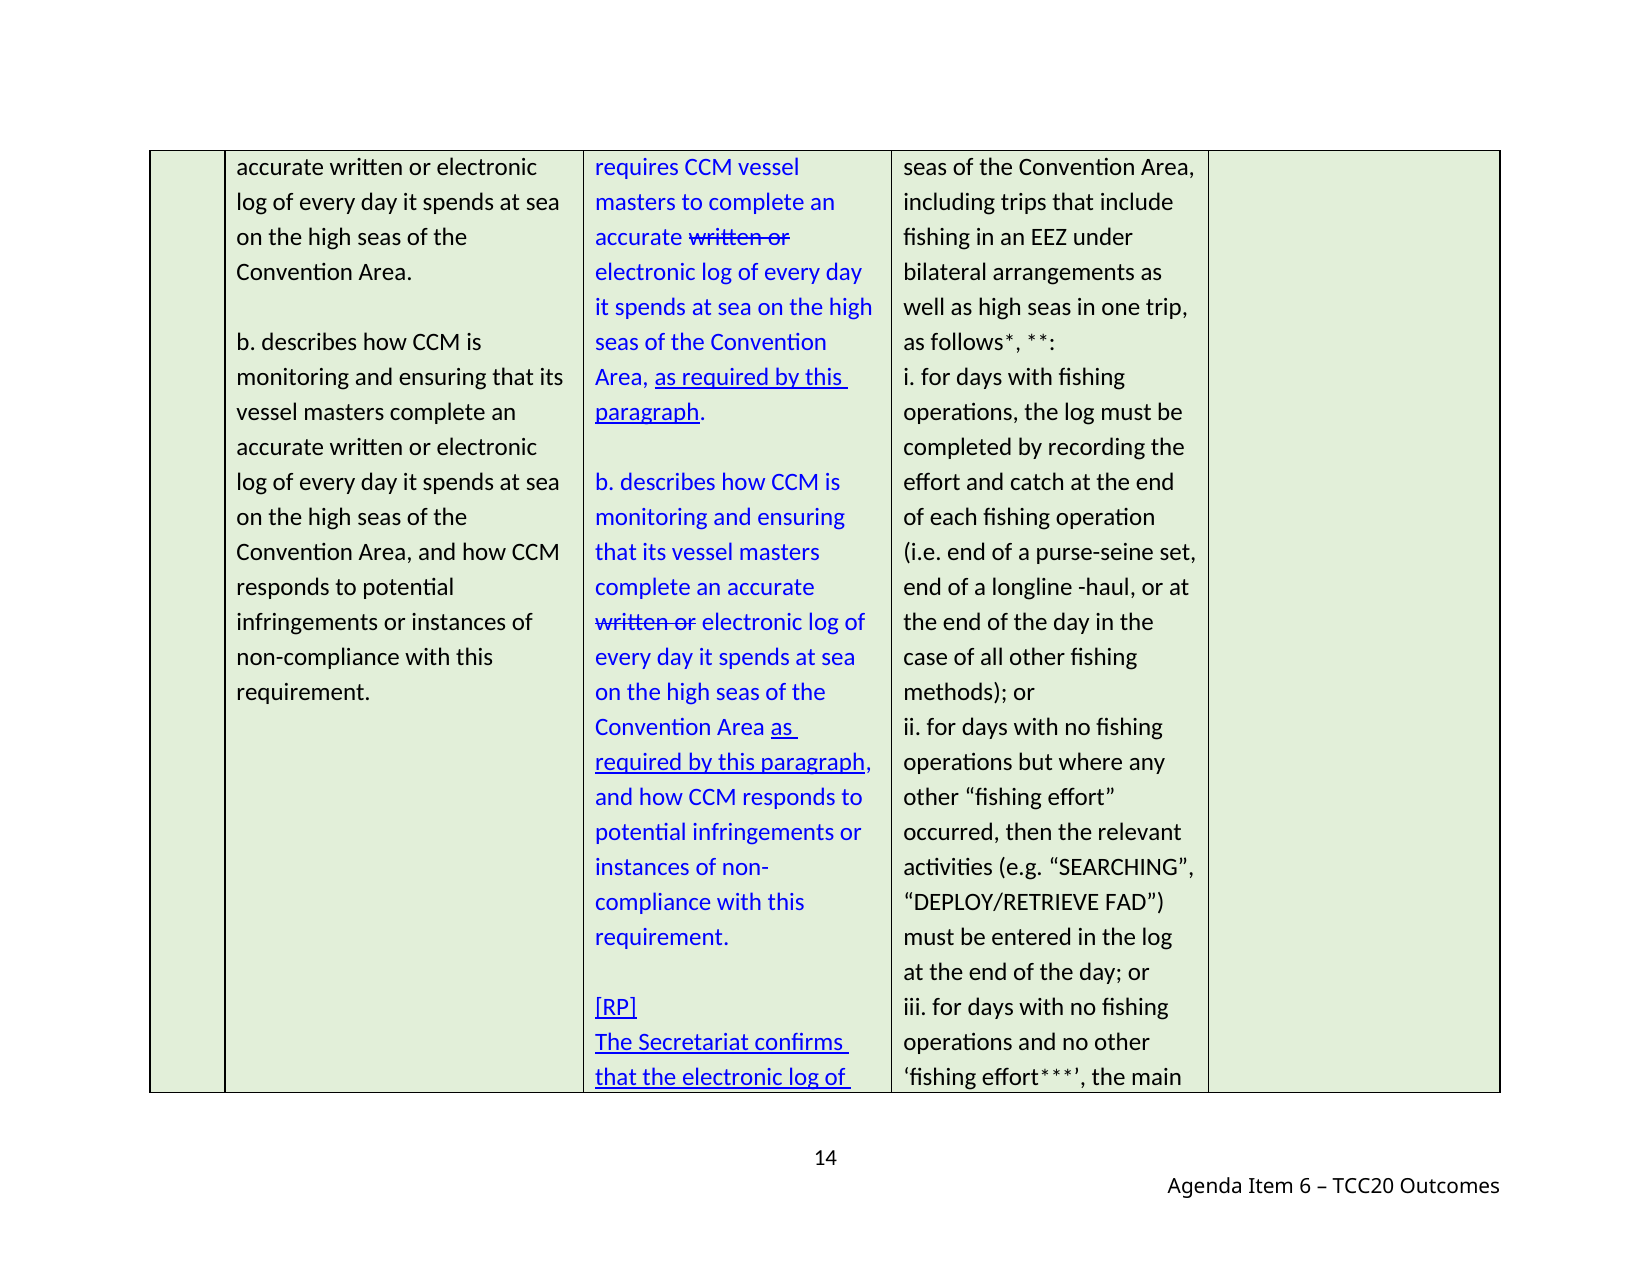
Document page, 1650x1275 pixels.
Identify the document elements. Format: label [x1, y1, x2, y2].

table_cell [1209, 151, 1499, 1092]
table_cell [584, 151, 891, 1092]
table_cell [892, 151, 1208, 1092]
table_cell [226, 151, 583, 1092]
table_cell [151, 151, 224, 1092]
